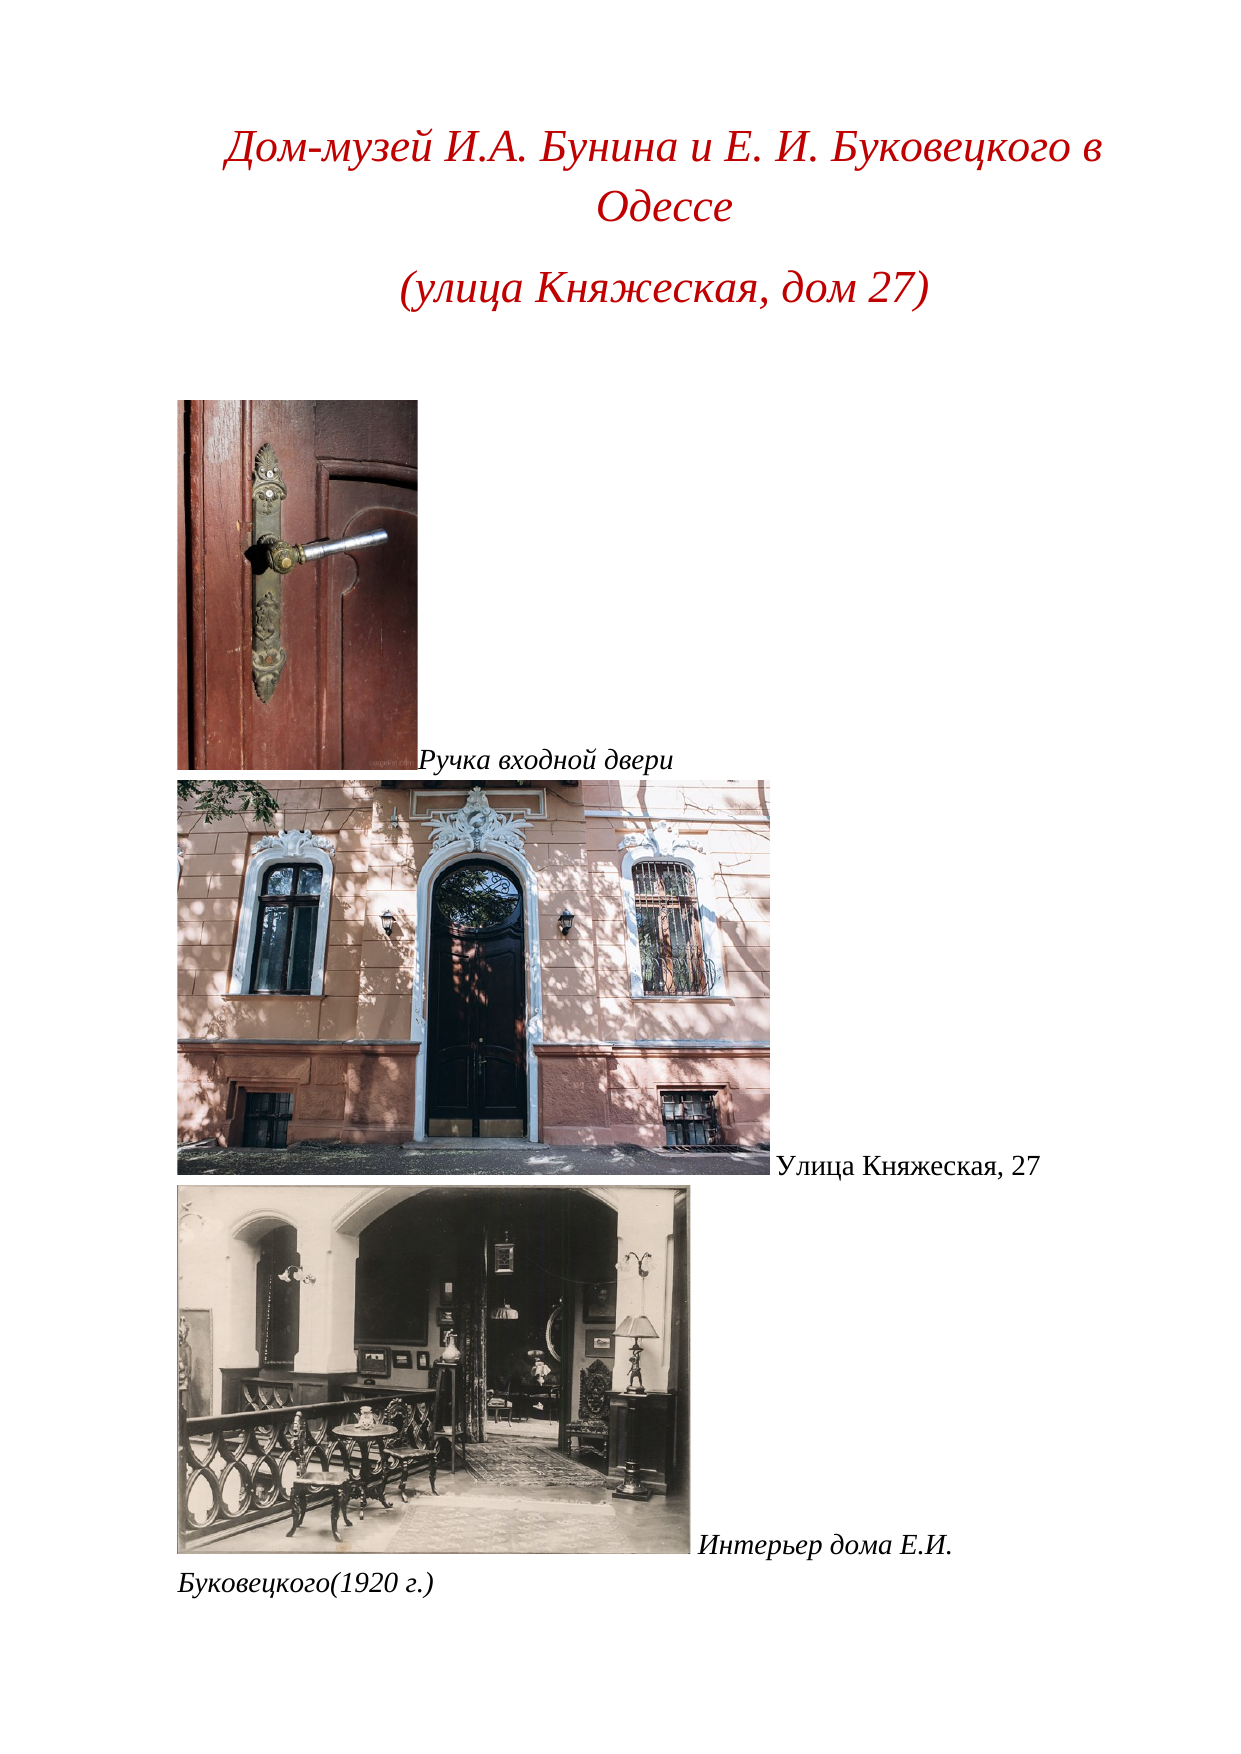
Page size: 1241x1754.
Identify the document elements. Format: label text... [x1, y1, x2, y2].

picture [177, 780, 770, 1175]
text (улица Княжеская, дом 27) [177, 260, 1152, 313]
text Дом-музей И.А. Бунина и Е. И. Буковецкого в Одессе [177, 118, 1152, 231]
picture [177, 1185, 691, 1554]
picture [177, 400, 418, 770]
